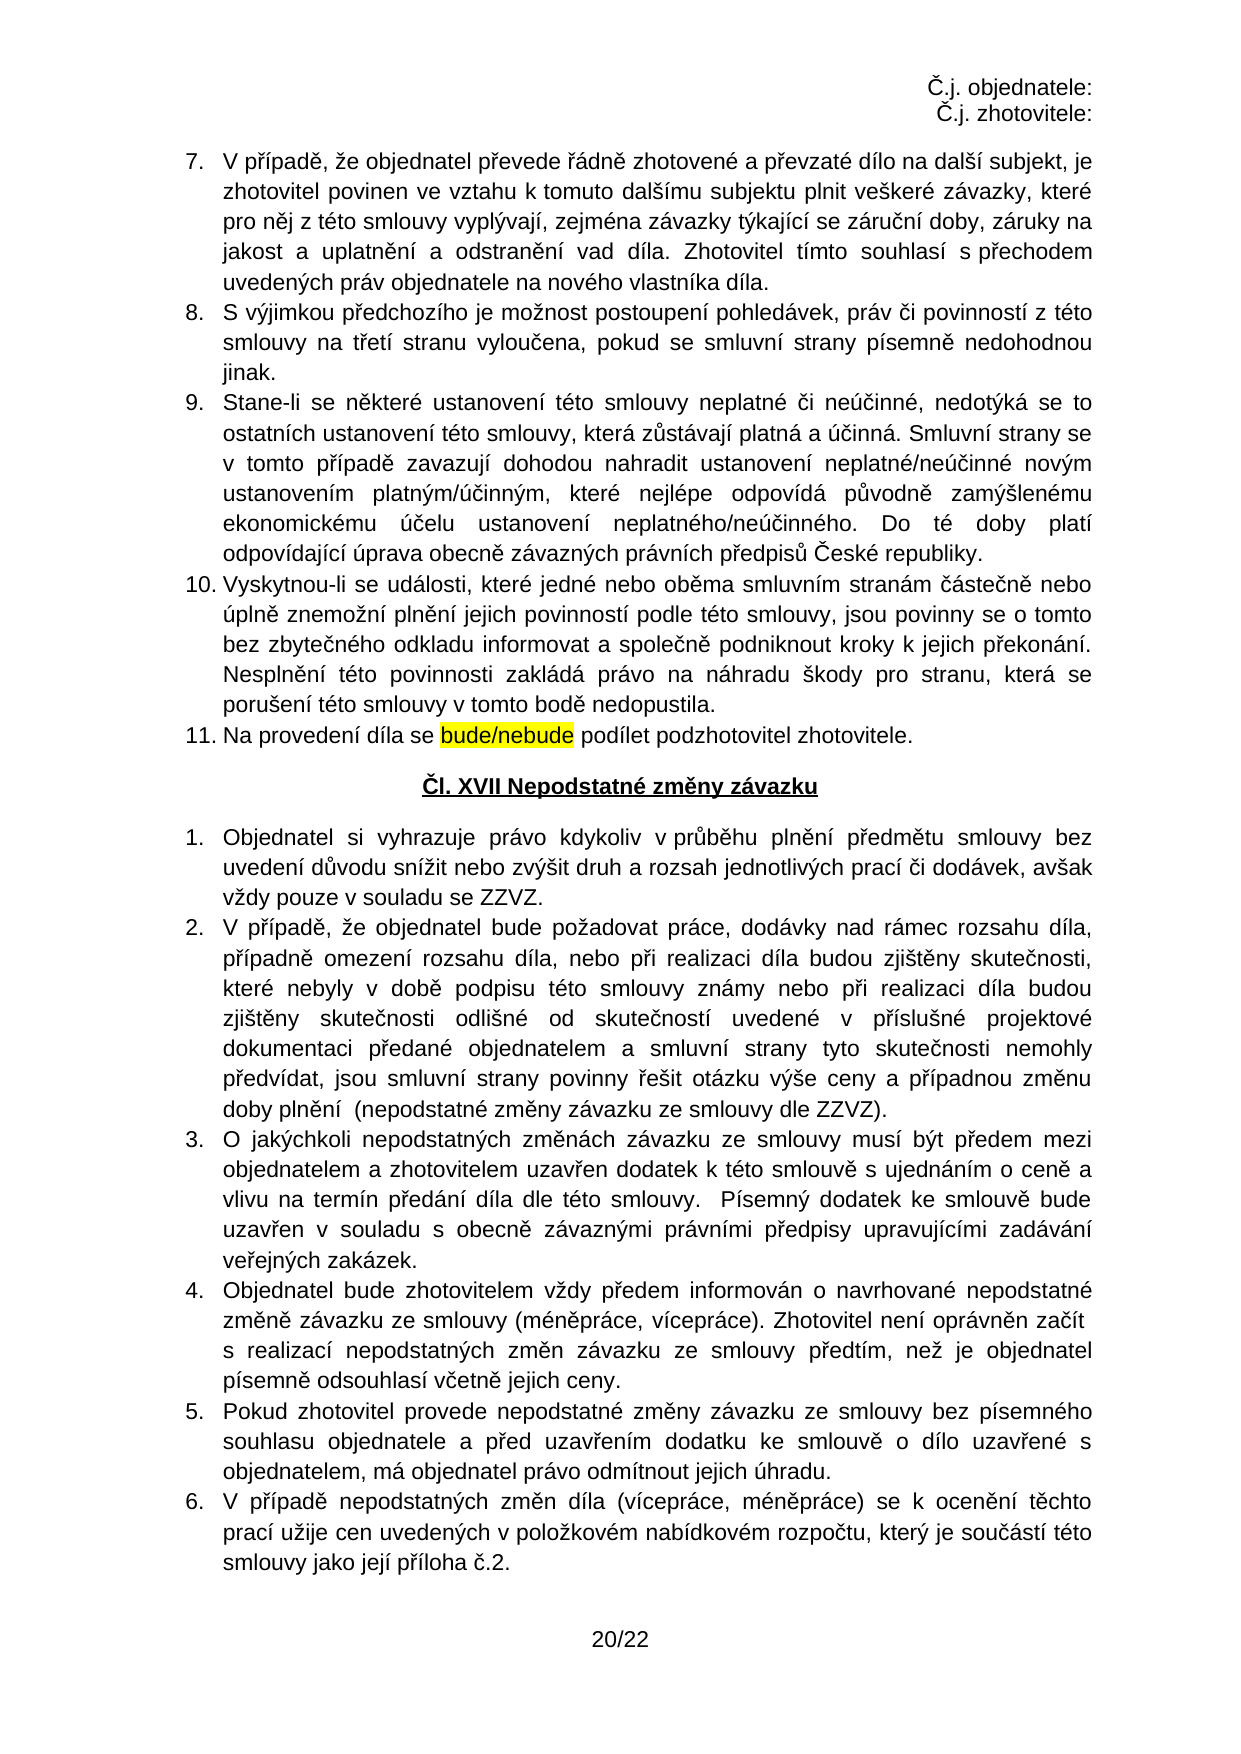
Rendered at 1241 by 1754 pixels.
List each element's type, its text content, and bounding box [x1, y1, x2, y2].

list Na provedení díla se bude/nebude podílet podzhotovitel zhotovitele. [574, 722, 1093, 748]
list Objednatel bude zhotovitelem vždy předem informován o navrhované nepodstatné změně závazku ze smlouvy (méněpráce, vícepráce). Zhotovitel není oprávněn začít s realizací nepodstatných změn závazku ze smlouvy předtím, než je objednatel písemně odsouhlasí včetně jejich ceny. [185, 1277, 1093, 1394]
list Pokud zhotovitel provede nepodstatné změny závazku ze smlouvy bez písemného souhlasu objednatele a před uzavřením dodatku ke smlouvě o dílo uzavřené s objednatelem, má objednatel právo odmítnout jejich úhradu. [185, 1398, 1093, 1484]
list Objednatel si vyhrazuje právo kdykoliv v průběhu plnění předmětu smlouvy bez uvedení důvodu snížit nebo zvýšit druh a rozsah jednotlivých prací či dodávek, avšak vždy pouze v souladu se ZZVZ. [185, 824, 1093, 910]
list S výjimkou předchozího je možnost postoupení pohledávek, práv či povinností z této smlouvy na třetí stranu vyloučena, pokud se smluvní strany písemně nedohodnou jinak. [185, 299, 1093, 385]
list Vyskytnou-li se události, které jedné nebo oběma smluvním stranám částečně nebo úplně znemožní plnění jejich povinností podle této smlouvy, jsou povinny se o tomto bez zbytečného odkladu informovat a společně podniknout kroky k jejich překonání. Nesplnění této povinnosti zakládá právo na náhradu škody pro stranu, která se porušení této smlouvy v tomto bodě nedopustila. [185, 571, 1093, 718]
list V případě, že objednatel převede řádně zhotovené a převzaté dílo na další subjekt, je zhotovitel povinen ve vztahu k tomuto dalšímu subjektu plnit veškeré závazky, které pro něj z této smlouvy vyplývají, zejména závazky týkající se záruční doby, záruky na jakost a uplatnění a odstranění vad díla. Zhotovitel tímto souhlasí s přechodem uvedených práv objednatele na nového vlastníka díla. [185, 148, 1093, 295]
text Čl. XVII Nepodstatné změny závazku [148, 773, 1093, 799]
list O jakýchkoli nepodstatných změnách závazku ze smlouvy musí být předem mezi objednatelem a zhotovitelem uzavřen dodatek k této smlouvě s ujednáním o ceně a vlivu na termín předání díla dle této smlouvy. Písemný dodatek ke smlouvě bude uzavřen v souladu s obecně závaznými právními předpisy upravujícími zadávání veřejných zakázek. [185, 1126, 1093, 1273]
list V případě, že objednatel bude požadovat práce, dodávky nad rámec rozsahu díla, případně omezení rozsahu díla, nebo při realizaci díla budou zjištěny skutečnosti, které nebyly v době podpisu této smlouvy známy nebo při realizaci díla budou zjištěny skutečnosti odlišné od skutečností uvedené v příslušné projektové dokumentaci předané objednatelem a smluvní strany tyto skutečnosti nemohly předvídat, jsou smluvní strany povinny řešit otázku výše ceny a případnou změnu doby plnění (nepodstatné změny závazku ze smlouvy dle ZZVZ). [185, 914, 1093, 1122]
list Stane-li se některé ustanovení této smlouvy neplatné či neúčinné, nedotýká se to ostatních ustanovení této smlouvy, která zůstávají platná a účinná. Smluvní strany se v tomto případě zavazují dohodou nahradit ustanovení neplatné/neúčinné novým ustanovením platným/účinným, které nejlépe odpovídá původně zamýšlenému ekonomickému účelu ustanovení neplatného/neúčinného. Do té doby platí odpovídající úprava obecně závazných právních předpisů České republiky. [185, 389, 1093, 567]
list V případě nepodstatných změn díla (vícepráce, méněpráce) se k ocenění těchto prací užije cen uvedených v položkovém nabídkovém rozpočtu, který je součástí této smlouvy jako její příloha č.2. [185, 1488, 1093, 1575]
list Na provedení díla se bude/nebude podílet podzhotovitel zhotovitele. [185, 722, 440, 748]
